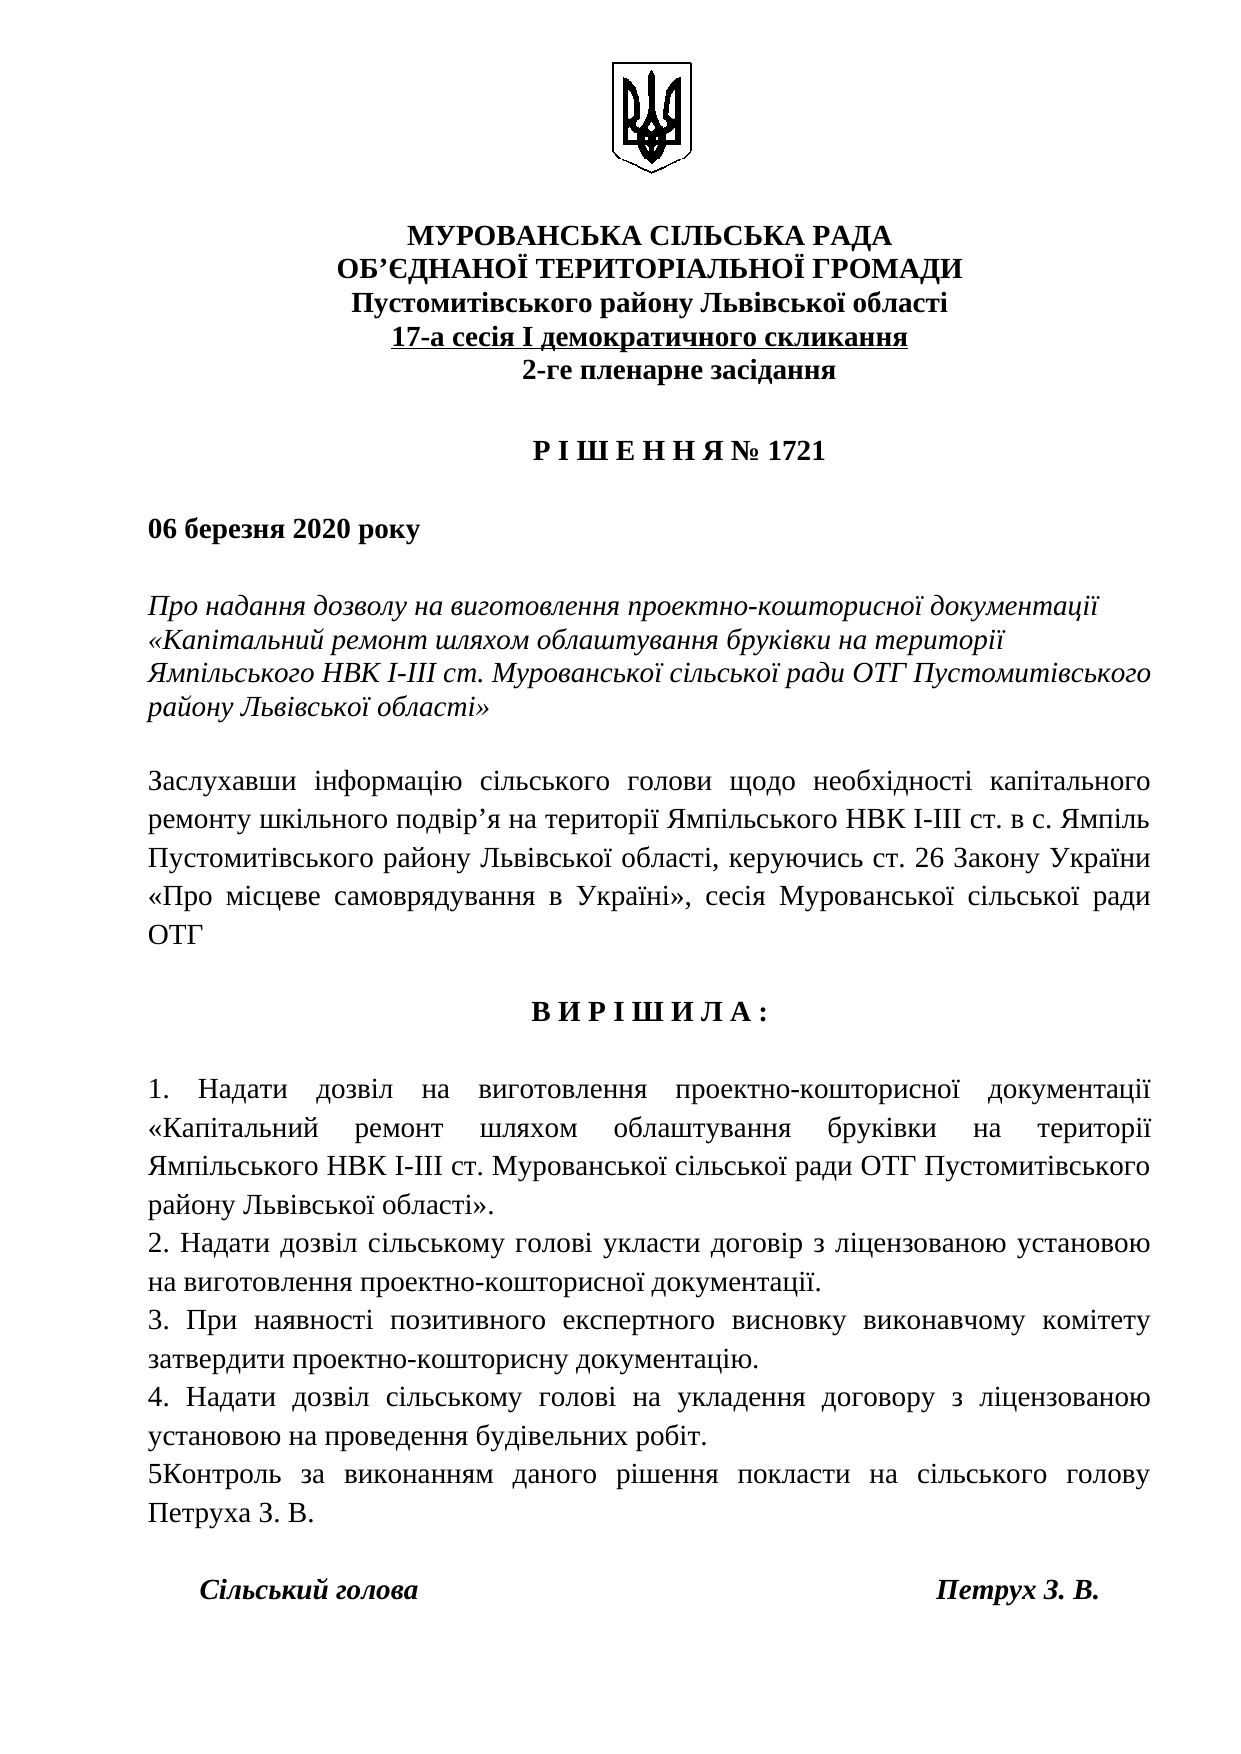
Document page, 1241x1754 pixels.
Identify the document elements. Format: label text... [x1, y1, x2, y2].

text 4. Надати дозвіл сільському голові на укладення договору з ліцензованою установою на проведення будівельних робіт. [148, 1379, 1152, 1452]
text Р І Ш Е Н Н Я № 1721 [148, 433, 1211, 466]
text 5Контроль за виконанням даного рішення покласти на сільського голову Петруха З. В. [148, 1457, 1152, 1529]
text Сільський голова Петрух З. В. [148, 1572, 1152, 1606]
text 06 березня 2020 року [148, 511, 1152, 545]
text ОБ’ЄДНАНОЇ ТЕРИТОРІАЛЬНОЇ ГРОМАДИ [148, 252, 1152, 285]
text В И Р І Ш И Л А : [148, 994, 1152, 1028]
text 1. Надати дозвіл на виготовлення проектно-кошторисної документації «Капітальний ремонт шляхом облаштування бруківки на території Ямпільського НВК І-ІІІ ст. Мурованської сільської ради ОТГ Пустомитівського району Львівської області». [148, 1105, 1152, 1220]
picture [608, 62, 697, 175]
text Пустомитівського району Львівської області [148, 285, 1152, 319]
text Заслухавши інформацію сільського голови щодо необхідності капітального ремонту шкільного подвір’я на території Ямпільського НВК І-ІІІ ст. в с. Ямпіль Пустомитівського району Львівської області, керуючись ст. 26 Закону України «Про місцеве самоврядування в Україні», сесія Мурованської сільської ради ОТГ [148, 763, 1152, 951]
text 3. При наявності позитивного експертного висновку виконавчому комітету затвердити проектно-кошторисну документацію. [148, 1302, 1152, 1374]
text МУРОВАНСЬКА СІЛЬСЬКА РАДА [148, 218, 1152, 252]
text Про надання дозволу на виготовлення проектно-кошторисної документації «Капітальний ремонт шляхом облаштування бруківки на території Ямпільського НВК І-ІІІ ст. Мурованської сільської ради ОТГ Пустомитівського району Львівської області» [148, 588, 1152, 723]
text 17-а сесія І демократичного скликання [148, 319, 1152, 352]
text 2-ге пленарне засідання [148, 352, 1211, 386]
text 2. Надати дозвіл сільському голові укласти договір з ліцензованою установою на виготовлення проектно-кошторисної документації. [148, 1225, 1152, 1297]
